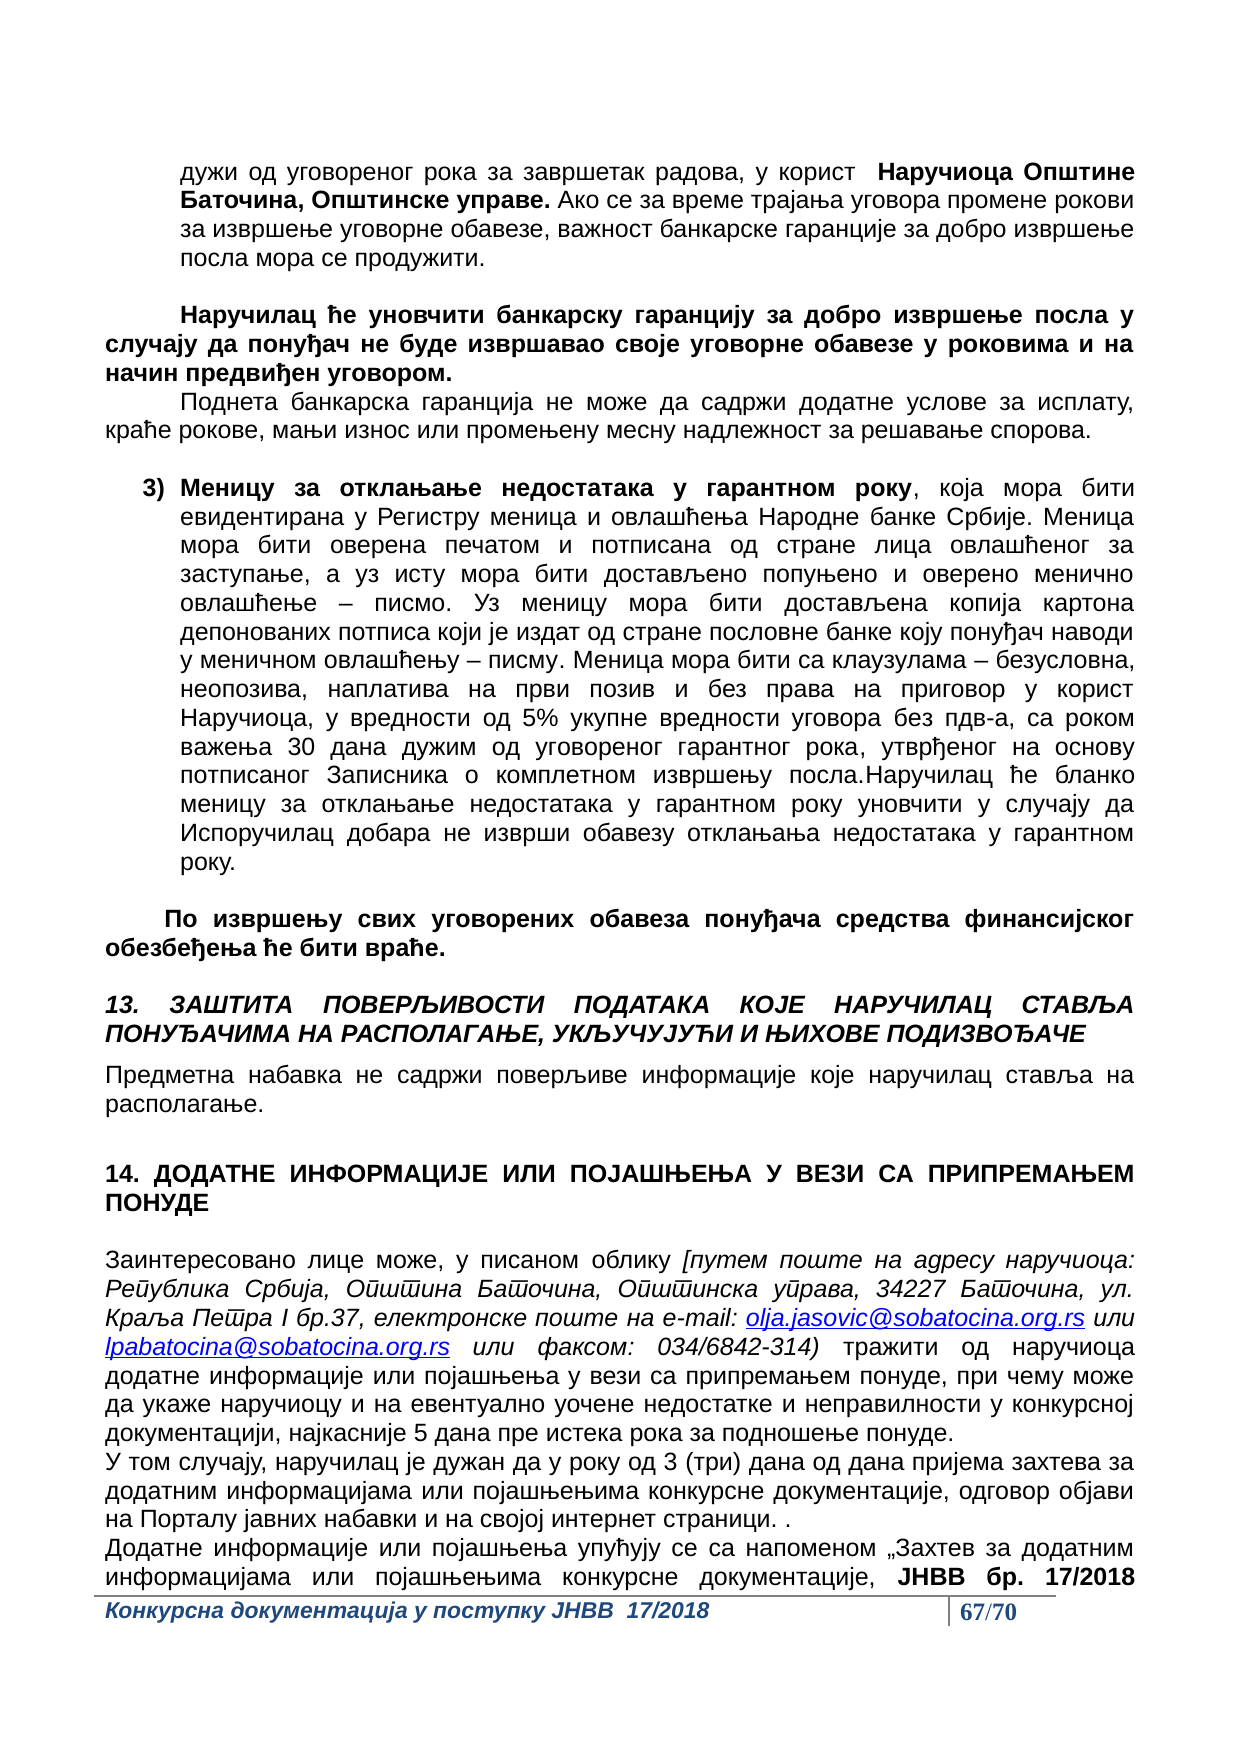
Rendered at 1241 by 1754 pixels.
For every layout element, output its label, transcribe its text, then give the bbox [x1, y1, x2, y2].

text Предметна набавка не садржи поверљиве информације које наручилац ставља на располагање. [105, 1061, 1135, 1118]
text Наручилац ће уновчити банкарску гаранцију за добро извршење посла у случају да понуђач не буде извршавао своје уговорне обавезе у роковима и на начин предвиђен уговором. [105, 301, 1135, 387]
text У том случају, наручилац је дужан да у року од 3 (три) дана од дана пријема захтева за додатним информацијама или појашњењима конкурсне документације, одговор објави на Порталу јавних набавки и на својој интернет страници. . [105, 1447, 1135, 1533]
text Поднета банкарска гаранција не може да садржи додатне услове за исплату, краће рокове, мањи износ или промењену месну надлежност за решавање спорова. [105, 387, 1135, 444]
text 13. ЗАШТИТА ПОВЕРЉИВОСТИ ПОДАТАКА КОЈЕ НАРУЧИЛАЦ СТАВЉА ПОНУЂАЧИМА НА РАСПОЛАГАЊЕ, УКЉУЧУЈУЋИ И ЊИХОВЕ ПОДИЗВОЂАЧЕ [105, 991, 1135, 1048]
text 14. ДОДАТНЕ ИНФОРМАЦИЈЕ ИЛИ ПОЈАШЊЕЊА У ВЕЗИ СА ПРИПРЕМАЊЕМ ПОНУДЕ [105, 1159, 1135, 1217]
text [105, 1533, 1135, 1591]
text По извршењу свих уговорених обавеза понуђача средства финансијског обезбеђења ће бити враће. [105, 904, 1135, 962]
list Меницу за отклањање недостатака у гарантном року, која мора бити евидентирана у Регистру меница и овлашћења Народне банке Србије. Меница мора бити оверена печатом и потписана од стране лица овлашћеног за заступање, а уз исту мора бити достављено попуњено и оверено менично овлашћење – писмо. Уз меницу мора бити достављена копија картона депонованих потписа који је издат од стране пословне банке коју понуђач наводи у меничном овлашћењу – писму. Меница мора бити са клаузулама – безусловна, неопозива, наплатива на први позив и без права на приговор у корист Наручиоца, у вредности од 5% укупне вредности уговора без пдв-а, са роком важења 30 дана дужим од уговореног гарантног рока, утврђеног на основу потписаног Записника о комплетном извршењу посла.Наручилац ће бланко меницу за отклањање недостатака у гарантном року уновчити у случају да Испоручилац добара не изврши обавезу отклањања недостатака у гарантном року. [142, 473, 1135, 876]
text Заинтересовано лице може, у писаном облику [путем поште на адресу наручиоца: Република Србија, Општина Баточина, Општинска управа, 34227 Баточина, ул. Краља Петра I бр.37, електронске поште на e-mail: olja.jasovic@sobatocina.org.rs или lpabatocina@sobatocina.org.rs или факсом: 034/6842-314) тражити од наручиоца додатне информације или појашњења у вези са припремањем понуде, при чему може да укаже наручиоцу и на евентуално уочене недостатке и неправилности у конкурсној документацији, најкасније 5 дана пре истека рока за подношење понуде. [105, 1246, 1135, 1447]
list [142, 157, 1135, 272]
